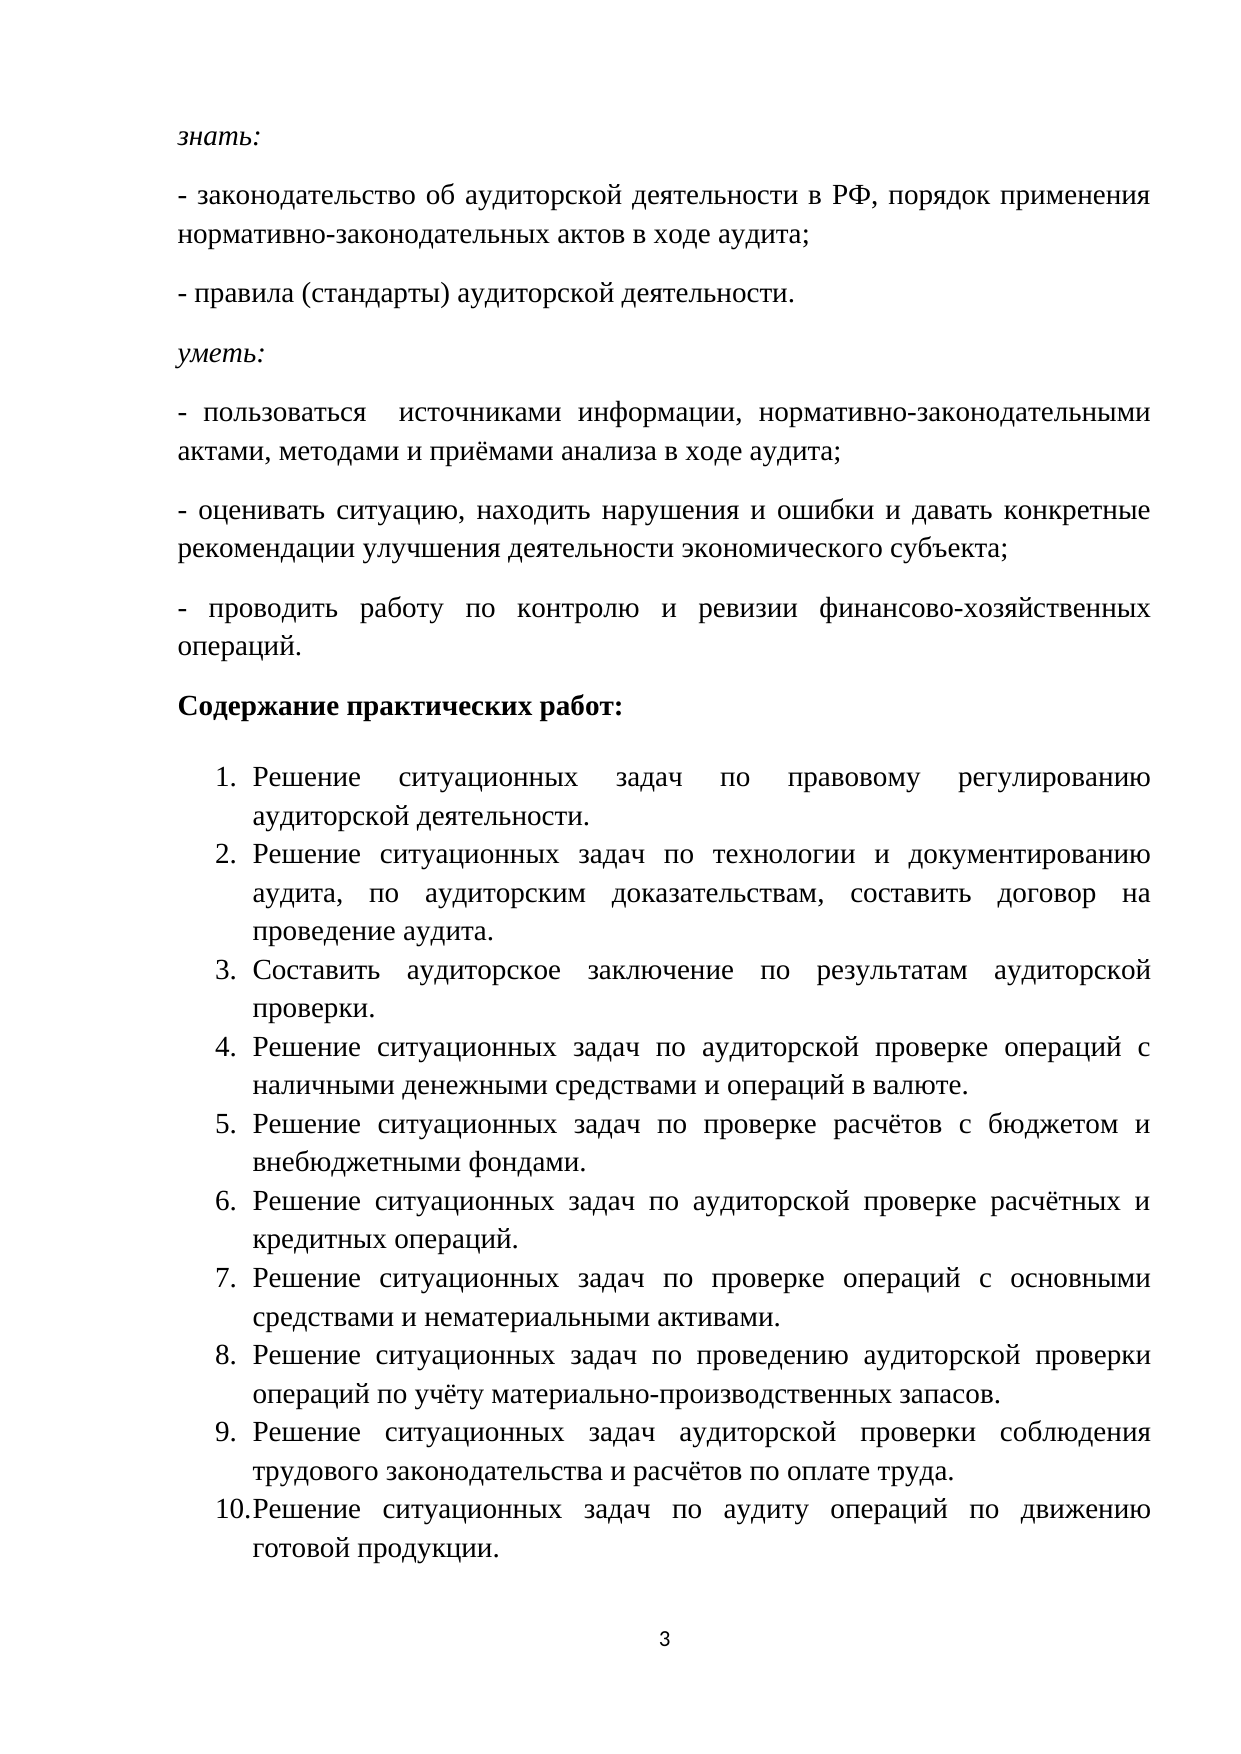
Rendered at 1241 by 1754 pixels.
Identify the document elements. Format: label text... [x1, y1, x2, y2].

text - проводить работу по контролю и ревизии финансово-хозяйственных операций. [177, 590, 1152, 662]
list Решение ситуационных задач по аудиту операций по движению готовой продукции. [215, 1491, 1152, 1563]
list Решение ситуационных задач по проведению аудиторской проверки операций по учёту материально-производственных запасов. [215, 1337, 1152, 1409]
list Решение ситуационных задач по проверке операций с основными средствами и нематериальными активами. [215, 1260, 1152, 1332]
list Решение ситуационных задач по аудиторской проверке расчётных и кредитных операций. [215, 1183, 1152, 1255]
text - оценивать ситуацию, находить нарушения и ошибки и давать конкретные рекомендации улучшения деятельности экономического субъекта; [177, 492, 1152, 564]
list Решение ситуационных задач по проверке расчётов с бюджетом и внебюджетными фондами. [215, 1106, 1152, 1178]
text Содержание практических работ: [177, 688, 1152, 721]
list Составить аудиторское заключение по результатам аудиторской проверки. [215, 952, 1152, 1024]
text - правила (стандарты) аудиторской деятельности. [177, 275, 1152, 309]
list Решение ситуационных задач по аудиторской проверке операций с наличными денежными средствами и операций в валюте. [215, 1029, 1152, 1101]
text уметь: [177, 335, 1152, 368]
list Решение ситуационных задач по технологии и документированию аудита, по аудиторским доказательствам, составить договор на проведение аудита. [215, 836, 1152, 947]
text - пользоваться источниками информации, нормативно-законодательными актами, методами и приёмами анализа в ходе аудита; [177, 394, 1152, 466]
list Решение ситуационных задач по правовому регулированию аудиторской деятельности. [215, 759, 1152, 831]
list Решение ситуационных задач аудиторской проверки соблюдения трудового законодательства и расчётов по оплате труда. [215, 1414, 1152, 1486]
text знать: [177, 118, 1152, 152]
text - законодательство об аудиторской деятельности в РФ, порядок применения нормативно-законодательных актов в ходе аудита; [177, 177, 1152, 249]
